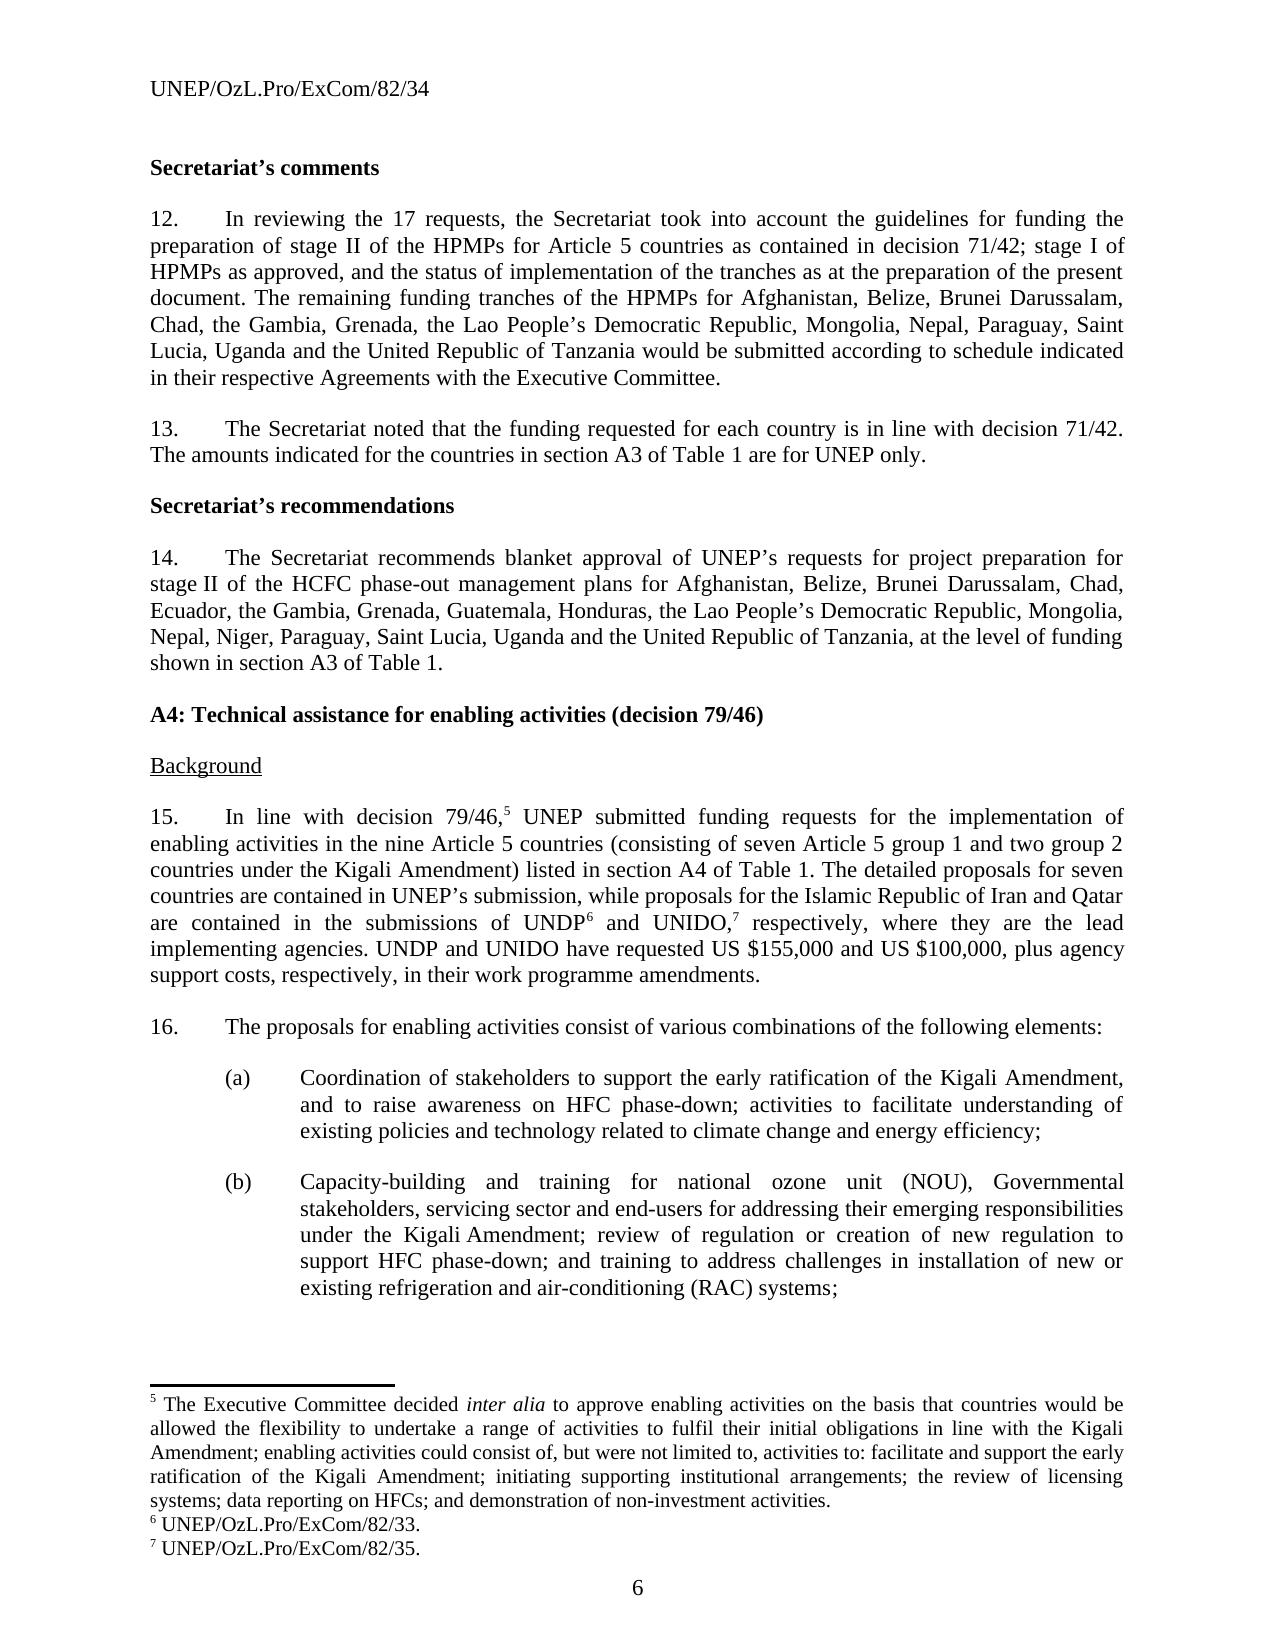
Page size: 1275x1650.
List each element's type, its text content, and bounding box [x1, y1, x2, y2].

subtitle Capacity-building and training for national ozone unit (NOU), Governmental stakeholders, servicing sector and end-users for addressing their emerging responsibilities under the Kigali Amendment; review of regulation or creation of new regulation to support HFC phase-down; and training to address challenges in installation of new or existing refrigeration and air-conditioning (RAC) systems; [225, 1168, 1125, 1300]
subtitle The proposals for enabling activities consist of various combinations of the following elements: [150, 1013, 1125, 1039]
subtitle The Secretariat noted that the funding requested for each country is in line with decision 71/42. The amounts indicated for the countries in section A3 of Table 1 are for UNEP only. [150, 415, 1125, 468]
subtitle The Secretariat recommends blanket approval of UNEP’s requests for project preparation for stage II of the HCFC phase-out management plans for Afghanistan, Belize, Brunei Darussalam, Chad, Ecuador, the Gambia, Grenada, Guatemala, Honduras, the Lao People’s Democratic Republic, Mongolia, Nepal, Niger, Paraguay, Saint Lucia, Uganda and the United Republic of Tanzania, at the level of funding shown in section A3 of Table 1. [150, 544, 1125, 676]
text A4: Technical assistance for enabling activities (decision 79/46) [150, 701, 1125, 727]
subtitle Secretariat’s recommendations [150, 493, 1125, 519]
subtitle In line with decision 79/46, UNEP submitted funding requests for the implementation of enabling activities in the nine Article 5 countries (consisting of seven Article 5 group 1 and two group 2 countries under the Kigali Amendment) listed in section A4 of Table 1. The detailed proposals for seven countries are contained in UNEP’s submission, while proposals for the Islamic Republic of Iran and Qatar are contained in the submissions of UNDP and UNIDO, respectively, where they are the lead implementing agencies. UNDP and UNIDO have requested US $155,000 and US $100,000, plus agency support costs, respectively, in their work programme amendments. [150, 803, 1125, 988]
text Background [150, 752, 1125, 778]
subtitle Coordination of stakeholders to support the early ratification of the Kigali Amendment, and to raise awareness on HFC phase-down; activities to facilitate understanding of existing policies and technology related to climate change and energy efficiency; [225, 1064, 1125, 1143]
subtitle Secretariat’s comments [150, 154, 1125, 180]
subtitle In reviewing the 17 requests, the Secretariat took into account the guidelines for funding the preparation of stage II of the HPMPs for Article 5 countries as contained in decision 71/42; stage I of HPMPs as approved, and the status of implementation of the tranches as at the preparation of the present document. The remaining funding tranches of the HPMPs for Afghanistan, Belize, Brunei Darussalam, Chad, the Gambia, Grenada, the Lao People’s Democratic Republic, Mongolia, Nepal, Paraguay, Saint Lucia, Uganda and the United Republic of Tanzania would be submitted according to schedule indicated in their respective Agreements with the Executive Committee. [150, 205, 1125, 390]
